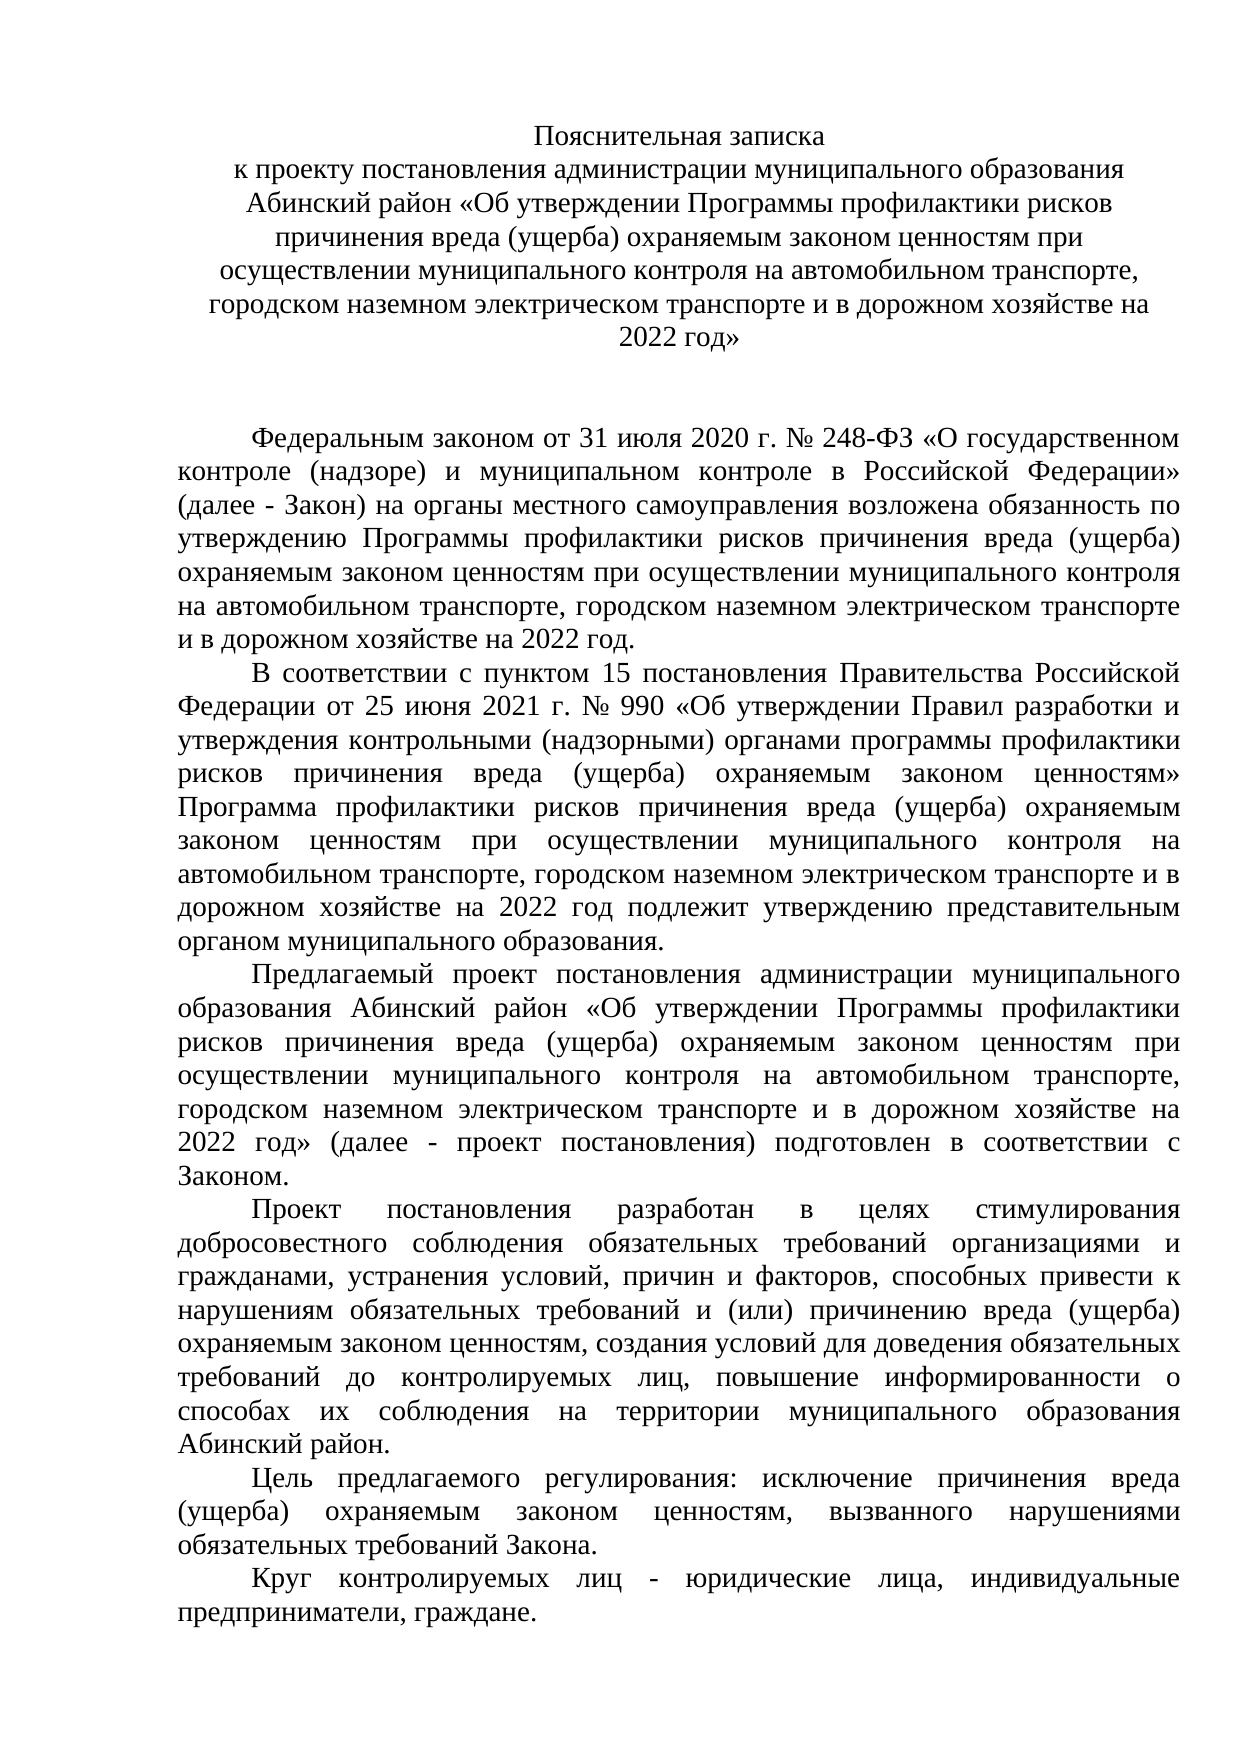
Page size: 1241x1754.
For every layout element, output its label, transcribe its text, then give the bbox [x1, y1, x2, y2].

text Предлагаемый проект постановления администрации муниципального образования Абинский район «Об утверждении Программы профилактики рисков причинения вреда (ущерба) охраняемым законом ценностям при осуществлении муниципального контроля на автомобильном транспорте, городском наземном электрическом транспорте и в дорожном хозяйстве на 2022 год» (далее - проект постановления) подготовлен в соответствии с Законом. [177, 957, 1181, 1191]
text Цель предлагаемого регулирования: исключение причинения вреда (ущерба) охраняемым законом ценностям, вызванного нарушениями обязательных требований Закона. [177, 1460, 1181, 1560]
text Пояснительная записка [177, 118, 1181, 152]
text Проект постановления разработан в целях стимулирования добросовестного соблюдения обязательных требований организациями и гражданами, устранения условий, причин и факторов, способных привести к нарушениям обязательных требований и (или) причинению вреда (ущерба) охраняемым законом ценностям, создания условий для доведения обязательных требований до контролируемых лиц, повышение информированности о способах их соблюдения на территории муниципального образования Абинский район. [177, 1191, 1181, 1460]
text В соответствии с пунктом 15 постановления Правительства Российской Федерации от 25 июня 2021 г. № 990 «Об утверждении Правил разработки и утверждения контрольными (надзорными) органами программы профилактики рисков причинения вреда (ущерба) охраняемым законом ценностям» Программа профилактики рисков причинения вреда (ущерба) охраняемым законом ценностям при осуществлении муниципального контроля на автомобильном транспорте, городском наземном электрическом транспорте и в дорожном хозяйстве на 2022 год подлежит утверждению представительным органом муниципального образования. [177, 655, 1181, 957]
list Круг контролируемых лиц - юридические лица, индивидуальные предприниматели, граждане. [177, 1560, 1181, 1627]
text к проекту постановления администрации муниципального образования Абинский район «Об утверждении Программы профилактики рисков причинения вреда (ущерба) охраняемым законом ценностям при осуществлении муниципального контроля на автомобильном транспорте, городском наземном электрическом транспорте и в дорожном хозяйстве на 2022 год» [177, 152, 1181, 353]
text Федеральным законом от 31 июля 2020 г. № 248-ФЗ «О государственном контроле (надзоре) и муниципальном контроле в Российской Федерации» (далее - Закон) на органы местного самоуправления возложена обязанность по утверждению Программы профилактики рисков причинения вреда (ущерба) охраняемым законом ценностям при осуществлении муниципального контроля на автомобильном транспорте, городском наземном электрическом транспорте и в дорожном хозяйстве на 2022 год. [177, 420, 1181, 655]
